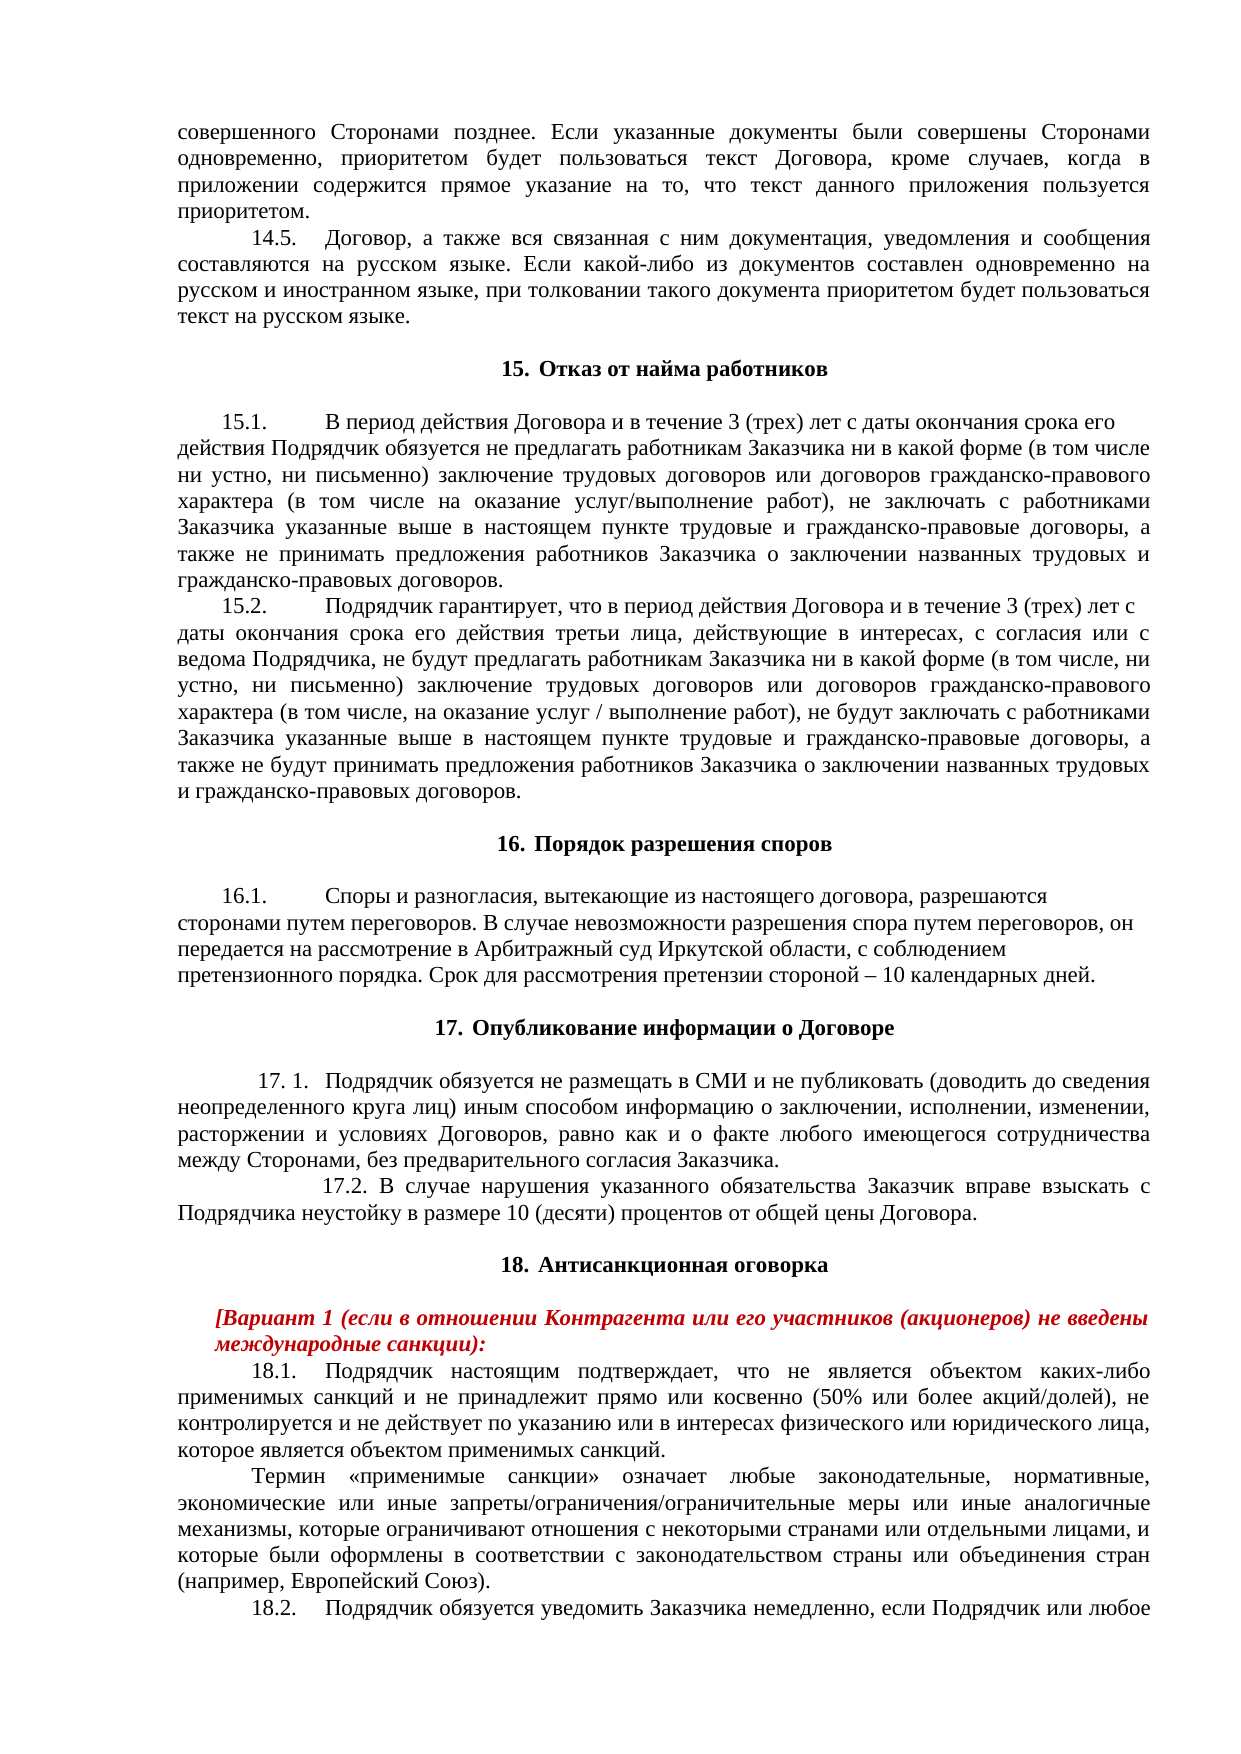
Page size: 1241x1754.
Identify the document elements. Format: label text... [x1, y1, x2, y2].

text 17. 1. Подрядчик обязуется не размещать в СМИ и не публиковать (доводить до сведения неопределенного круга лиц) иным способом информацию о заключении, исполнении, изменении, расторжении и условиях Договоров, равно как и о факте любого имеющегося сотрудничества между Сторонами, без предварительного согласия Заказчика. [177, 1067, 1152, 1172]
text даты окончания срока его действия третьи лица, действующие в интересах, с согласия или с ведома Подрядчика, не будут предлагать работникам Заказчика ни в какой форме (в том числе, ни устно, ни письменно) заключение трудовых договоров или договоров гражданско-правового характера (в том числе, на оказание услуг / выполнение работ), не будут заключать с работниками Заказчика указанные выше в настоящем пункте трудовые и гражданско-правовые договоры, а также не будут принимать предложения работников Заказчика о заключении названных трудовых и гражданско-правовых договоров. [177, 619, 1152, 803]
list Подрядчик настоящим подтверждает, что не является объектом каких-либо применимых санкций и не принадлежит прямо или косвенно (50% или более акций/долей), не контролируется и не действует по указанию или в интересах физического или юридического лица, которое является объектом применимых санкций. [177, 1357, 1152, 1462]
text сторонами путем переговоров. В случае невозможности разрешения спора путем переговоров, он передается на рассмотрение в Арбитражный суд Иркутской области, с соблюдением претензионного порядка. Срок для рассмотрения претензии стороной – 10 календарных дней. [177, 909, 1152, 988]
text Термин «применимые санкции» означает любые законодательные, нормативные, экономические или иные запреты/ограничения/ограничительные меры или иные аналогичные механизмы, которые ограничивают отношения с некоторыми странами или отдельными лицами, и которые были оформлены в соответствии с законодательством страны или объединения стран (например, Европейский Союз). [177, 1462, 1152, 1594]
list Опубликование информации о Договоре [177, 1014, 1152, 1041]
text 17.2. В случае нарушения указанного обязательства Заказчик вправе взыскать с Подрядчика неустойку в размере 10 (десяти) процентов от общей цены Договора. [177, 1172, 1152, 1225]
list Антисанкционная оговорка [177, 1251, 1152, 1278]
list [177, 1594, 1152, 1620]
list Споры и разногласия, вытекающие из настоящего договора, разрешаются [221, 882, 1152, 909]
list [177, 118, 1152, 223]
list [Вариант 1 (если в отношении Контрагента или его участников (акционеров) не введены международные санкции): [215, 1304, 1152, 1357]
text действия Подрядчик обязуется не предлагать работникам Заказчика ни в какой форме (в том числе ни устно, ни письменно) заключение трудовых договоров или договоров гражданско-правового характера (в том числе на оказание услуг/выполнение работ), не заключать с работниками Заказчика указанные выше в настоящем пункте трудовые и гражданско-правовые договоры, а также не принимать предложения работников Заказчика о заключении названных трудовых и гражданско-правовых договоров. [177, 434, 1152, 592]
list Подрядчик гарантирует, что в период действия Договора и в течение 3 (трех) лет с [221, 592, 1152, 619]
list Отказ от найма работников [177, 355, 1152, 382]
list В период действия Договора и в течение 3 (трех) лет с даты окончания срока его [221, 408, 1152, 434]
list Договор, а также вся связанная с ним документация, уведомления и сообщения составляются на русском языке. Если какой-либо из документов составлен одновременно на русском и иностранном языке, при толковании такого документа приоритетом будет пользоваться текст на русском языке. [177, 223, 1152, 329]
list Порядок разрешения споров [177, 830, 1152, 856]
